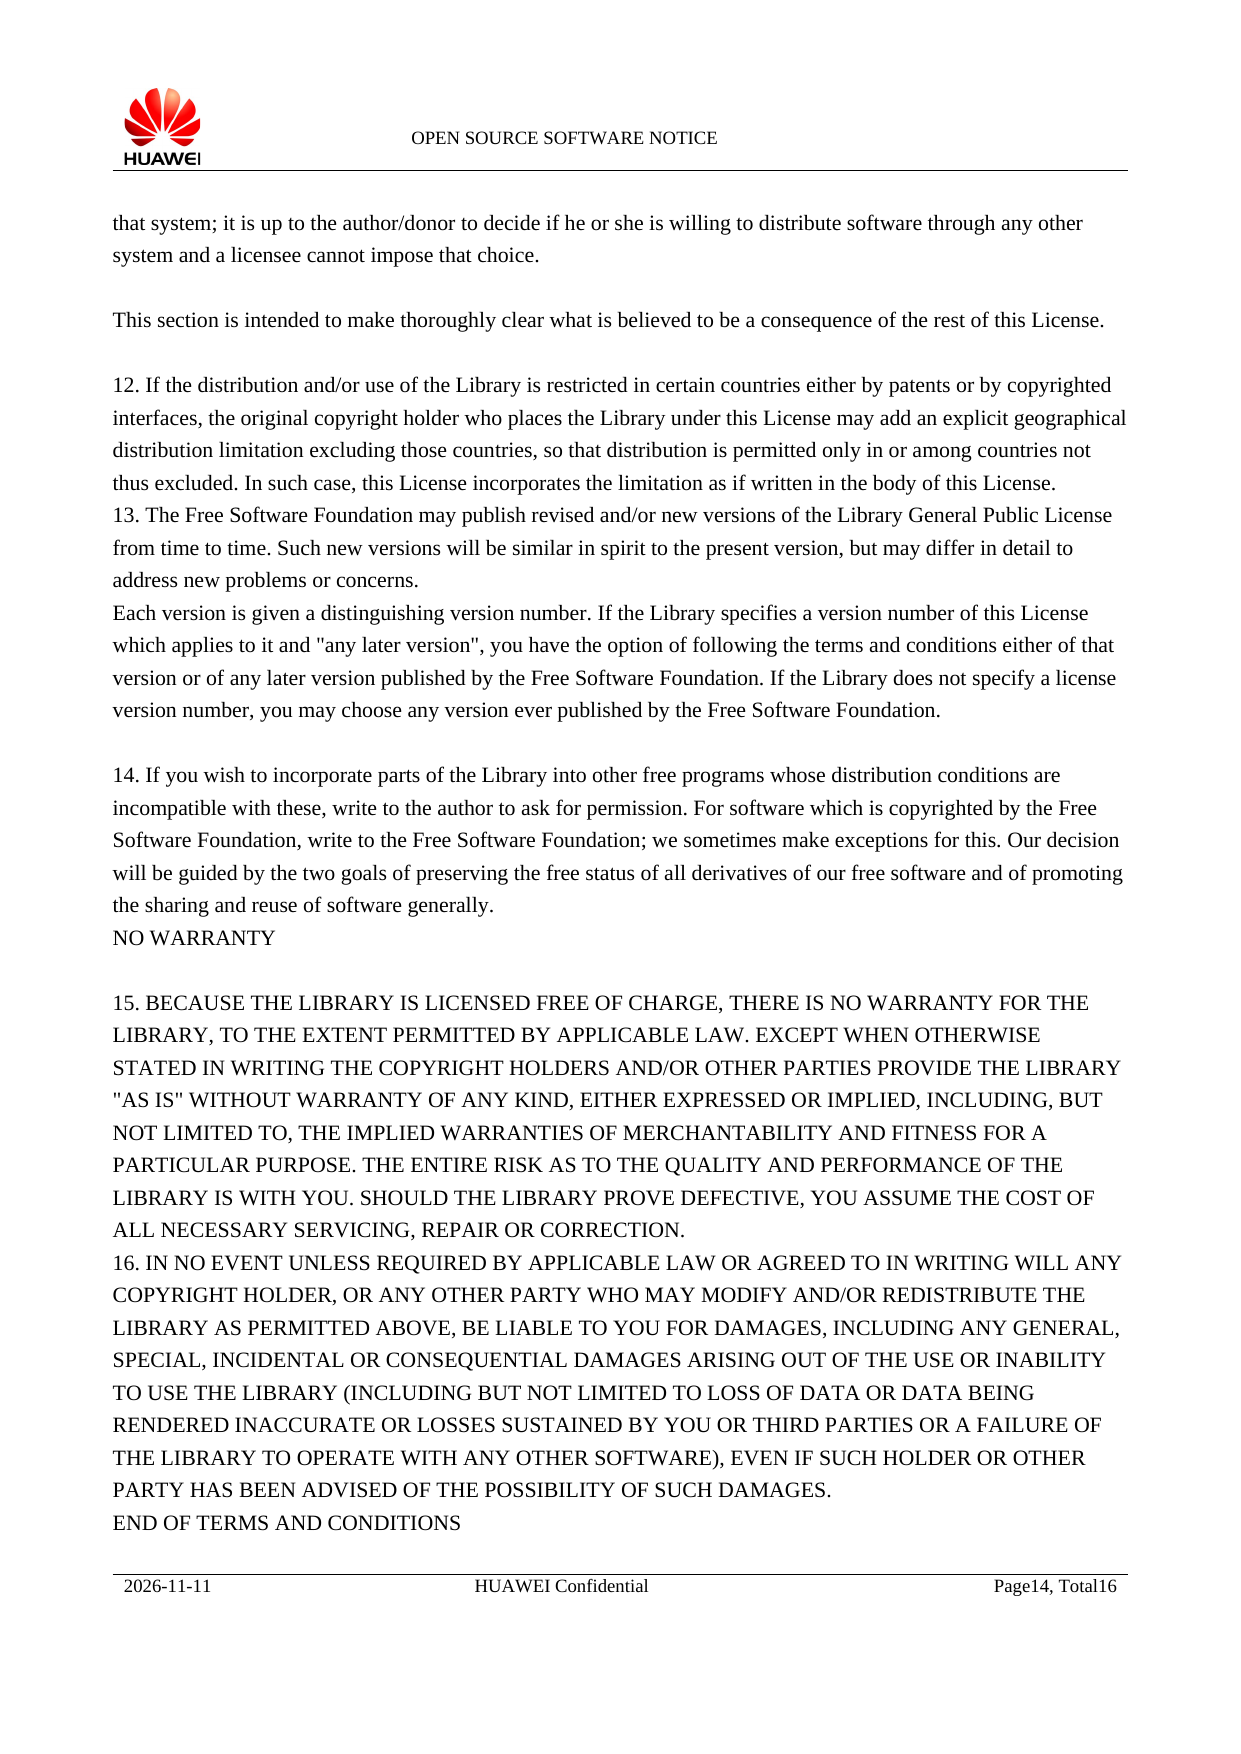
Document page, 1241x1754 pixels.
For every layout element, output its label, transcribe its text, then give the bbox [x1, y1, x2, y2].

picture [124, 88, 201, 165]
